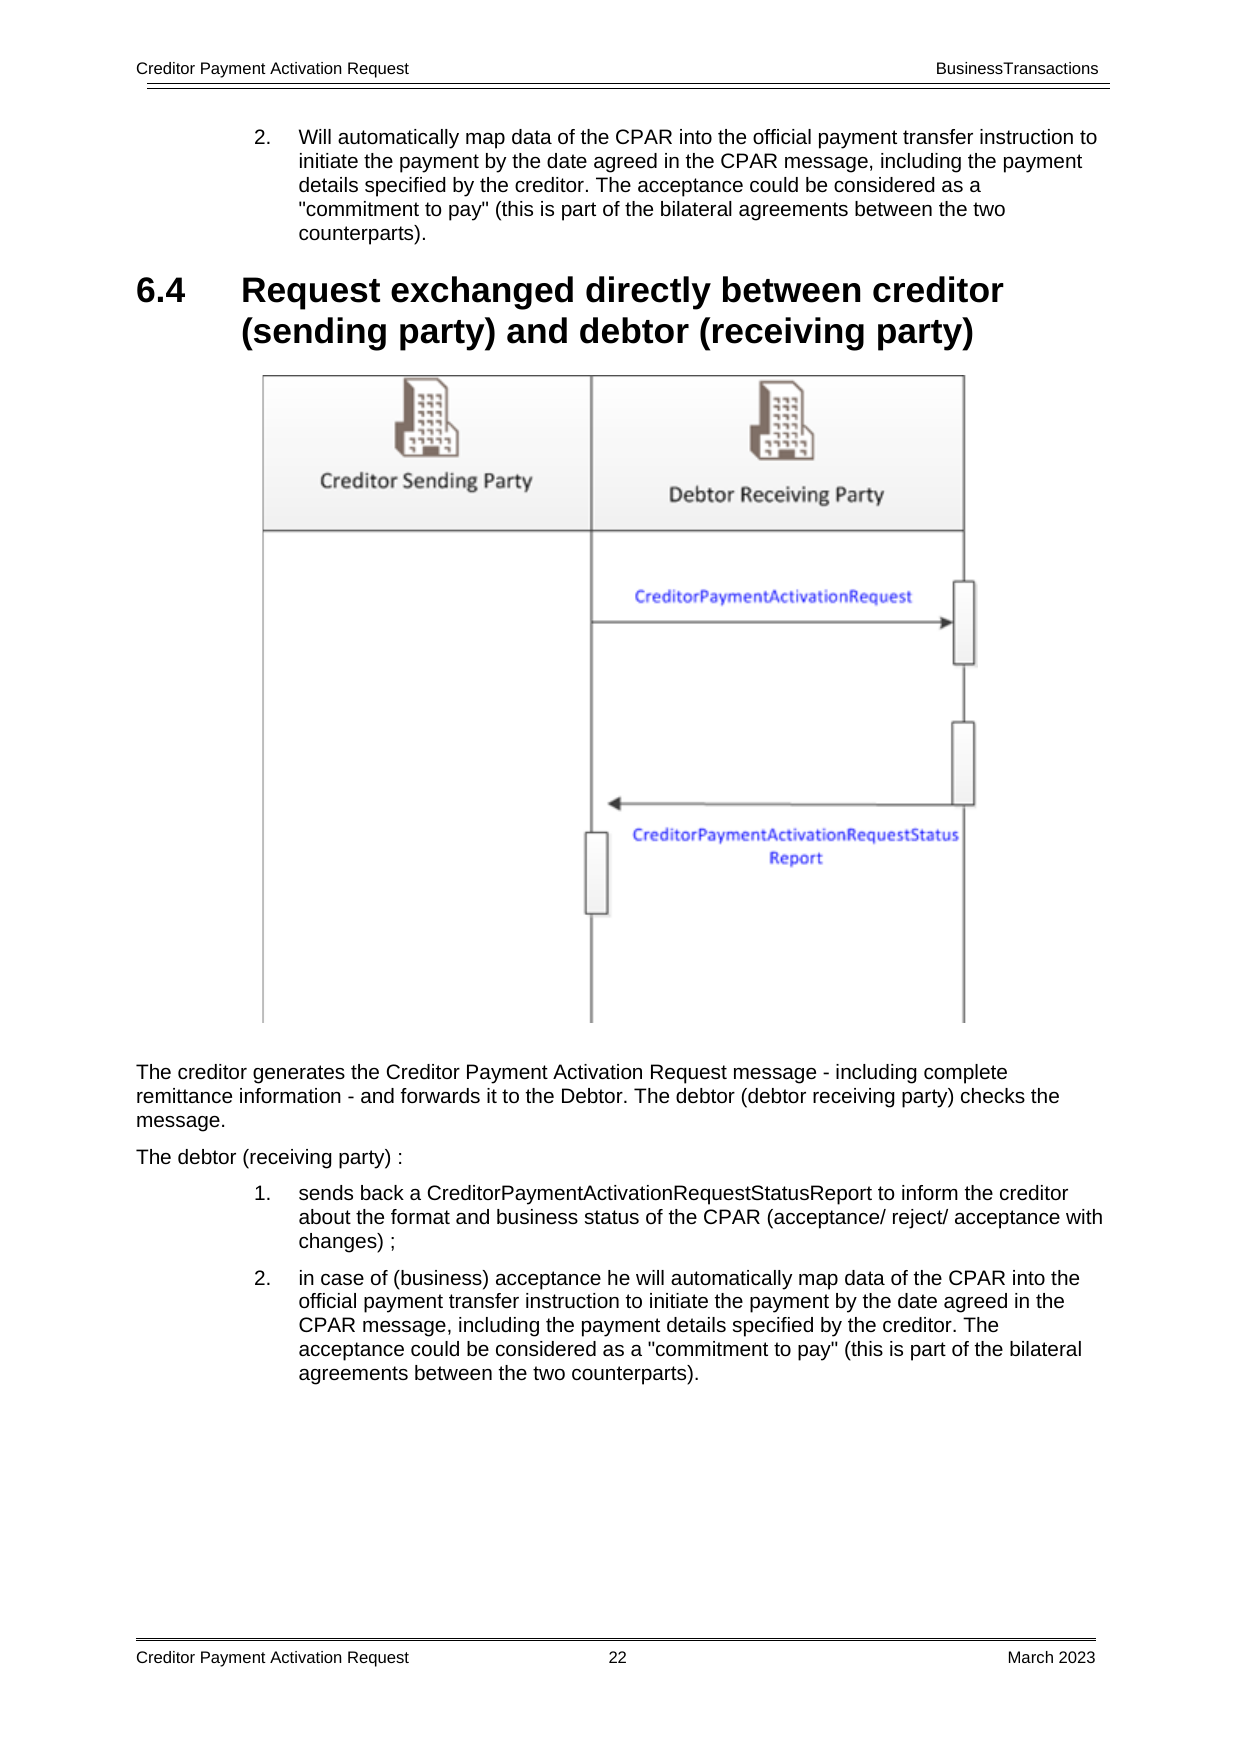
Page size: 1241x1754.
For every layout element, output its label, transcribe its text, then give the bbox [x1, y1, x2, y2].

text The creditor generates the Creditor Payment Activation Request message - including complete remittance information - and forwards it to the Debtor. The debtor (debtor receiving party) checks the message. [136, 1060, 1104, 1132]
picture [262, 375, 978, 1023]
subtitle Request exchanged directly between creditor (sending party) and debtor (receiving party) [136, 269, 1104, 351]
text The debtor (receiving party) : [136, 1144, 1104, 1168]
list Will automatically map data of the CPAR into the official payment transfer instruction to initiate the payment by the date agreed in the CPAR message, including the payment details specified by the creditor. The acceptance could be considered as a "commitment to pay" (this is part of the bilateral agreements between the two counterparts). [254, 124, 1104, 244]
list sends back a CreditorPaymentActivationRequestStatusReport to inform the creditor about the format and business status of the CPAR (acceptance/ reject/ acceptance with changes) ; [254, 1181, 1104, 1253]
list in case of (business) acceptance he will automatically map data of the CPAR into the official payment transfer instruction to initiate the payment by the date agreed in the CPAR message, including the payment details specified by the creditor. The acceptance could be considered as a "commitment to pay" (this is part of the bilateral agreements between the two counterparts). [254, 1265, 1104, 1385]
